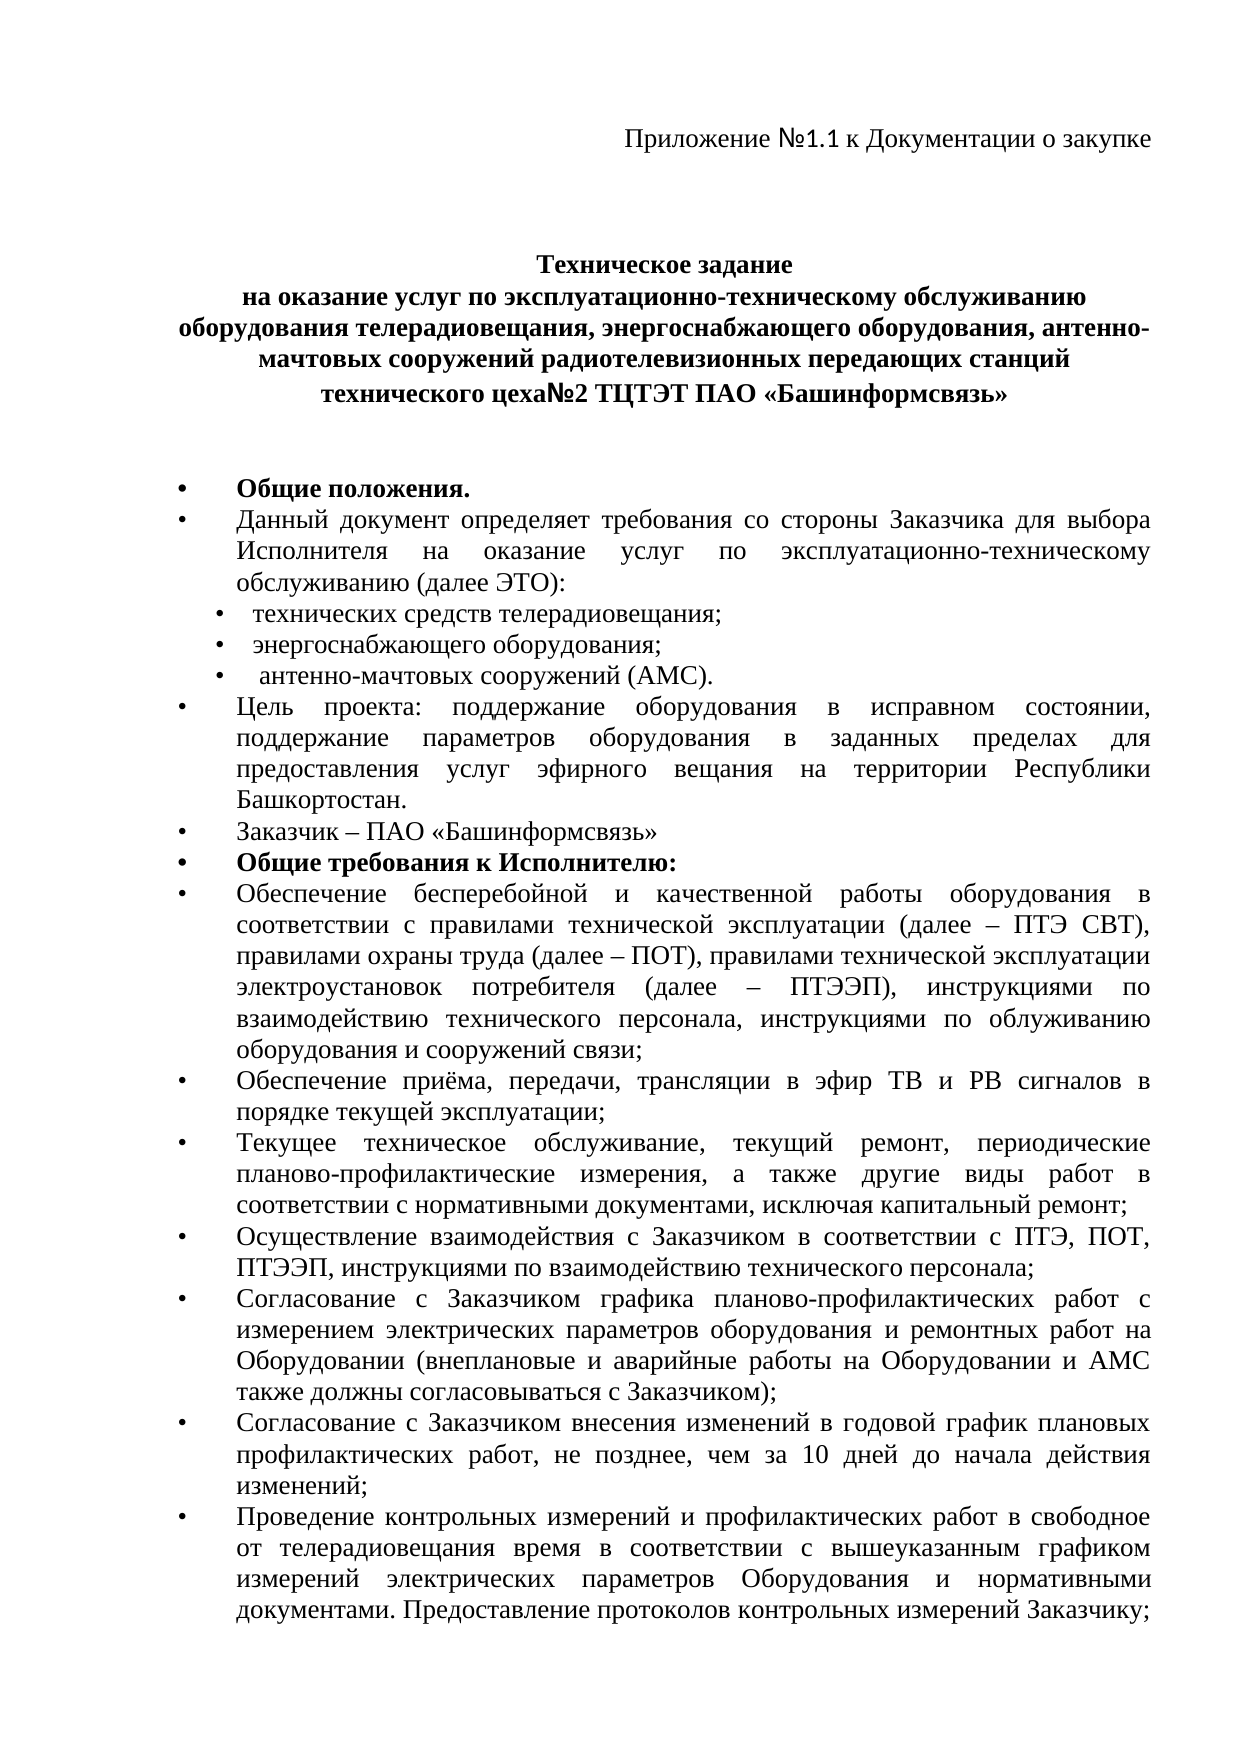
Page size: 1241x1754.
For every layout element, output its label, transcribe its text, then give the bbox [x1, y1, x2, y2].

list Заказчик – ПАО «Башинформсвязь» [177, 815, 1152, 846]
text на оказание услуг по эксплуатационно-техническому обслуживанию оборудования телерадиовещания, энергоснабжающего оборудования, антенно-мачтовых сооружений радиотелевизионных передающих станций технического цеха№2 ТЦТЭТ ПАО «Башинформсвязь» [177, 279, 1152, 410]
list антенно-мачтовых сооружений (АМС). [215, 659, 1152, 690]
list Цель проекта: поддержание оборудования в исправном состоянии, поддержание параметров оборудования в заданных пределах для предоставления услуг эфирного вещания на территории Республики Башкортостан. [177, 690, 1152, 815]
list Согласование с Заказчиком внесения изменений в годовой график плановых профилактических работ, не позднее, чем за 10 дней до начала действия изменений; [177, 1407, 1152, 1500]
text Приложение №1.1 к Документации о закупке [177, 118, 1152, 155]
list энергоснабжающего оборудования; [215, 628, 1152, 659]
text Техническое задание [177, 248, 1152, 279]
list Обеспечение бесперебойной и качественной работы оборудования в соответствии с правилами технической эксплуатации (далее – ПТЭ СВТ), правилами охраны труда (далее – ПОТ), правилами технической эксплуатации электроустановок потребителя (далее – ПТЭЭП), инструкциями по взаимодействию технического персонала, инструкциями по облуживанию оборудования и сооружений связи; [177, 877, 1152, 1064]
list Согласование с Заказчиком графика планово-профилактических работ с измерением электрических параметров оборудования и ремонтных работ на Оборудовании (внеплановые и аварийные работы на Оборудовании и АМС также должны согласовываться с Заказчиком); [177, 1282, 1152, 1407]
list Текущее техническое обслуживание, текущий ремонт, периодические планово-профилактические измерения, а также другие виды работ в соответствии с нормативными документами, исключая капитальный ремонт; [177, 1126, 1152, 1220]
list Проведение контрольных измерений и профилактических работ в свободное от телерадиовещания время в соответствии с вышеуказанным графиком измерений электрических параметров Оборудования и нормативными документами. Предоставление протоколов контрольных измерений Заказчику; [177, 1500, 1152, 1624]
list Осуществление взаимодействия с Заказчиком в соответствии с ПТЭ, ПОТ, ПТЭЭП, инструкциями по взаимодействию технического персонала; [177, 1220, 1152, 1282]
list технических средств телерадиовещания; [215, 597, 1152, 628]
list Данный документ определяет требования со стороны Заказчика для выбора Исполнителя на оказание услуг по эксплуатационно-техническому обслуживанию (далее ЭТО): [177, 503, 1152, 597]
list Общие требования к Исполнителю: [177, 846, 1152, 877]
list Общие положения. [177, 472, 1152, 503]
list Обеспечение приёма, передачи, трансляции в эфир ТВ и РВ сигналов в порядке текущей эксплуатации; [177, 1064, 1152, 1126]
